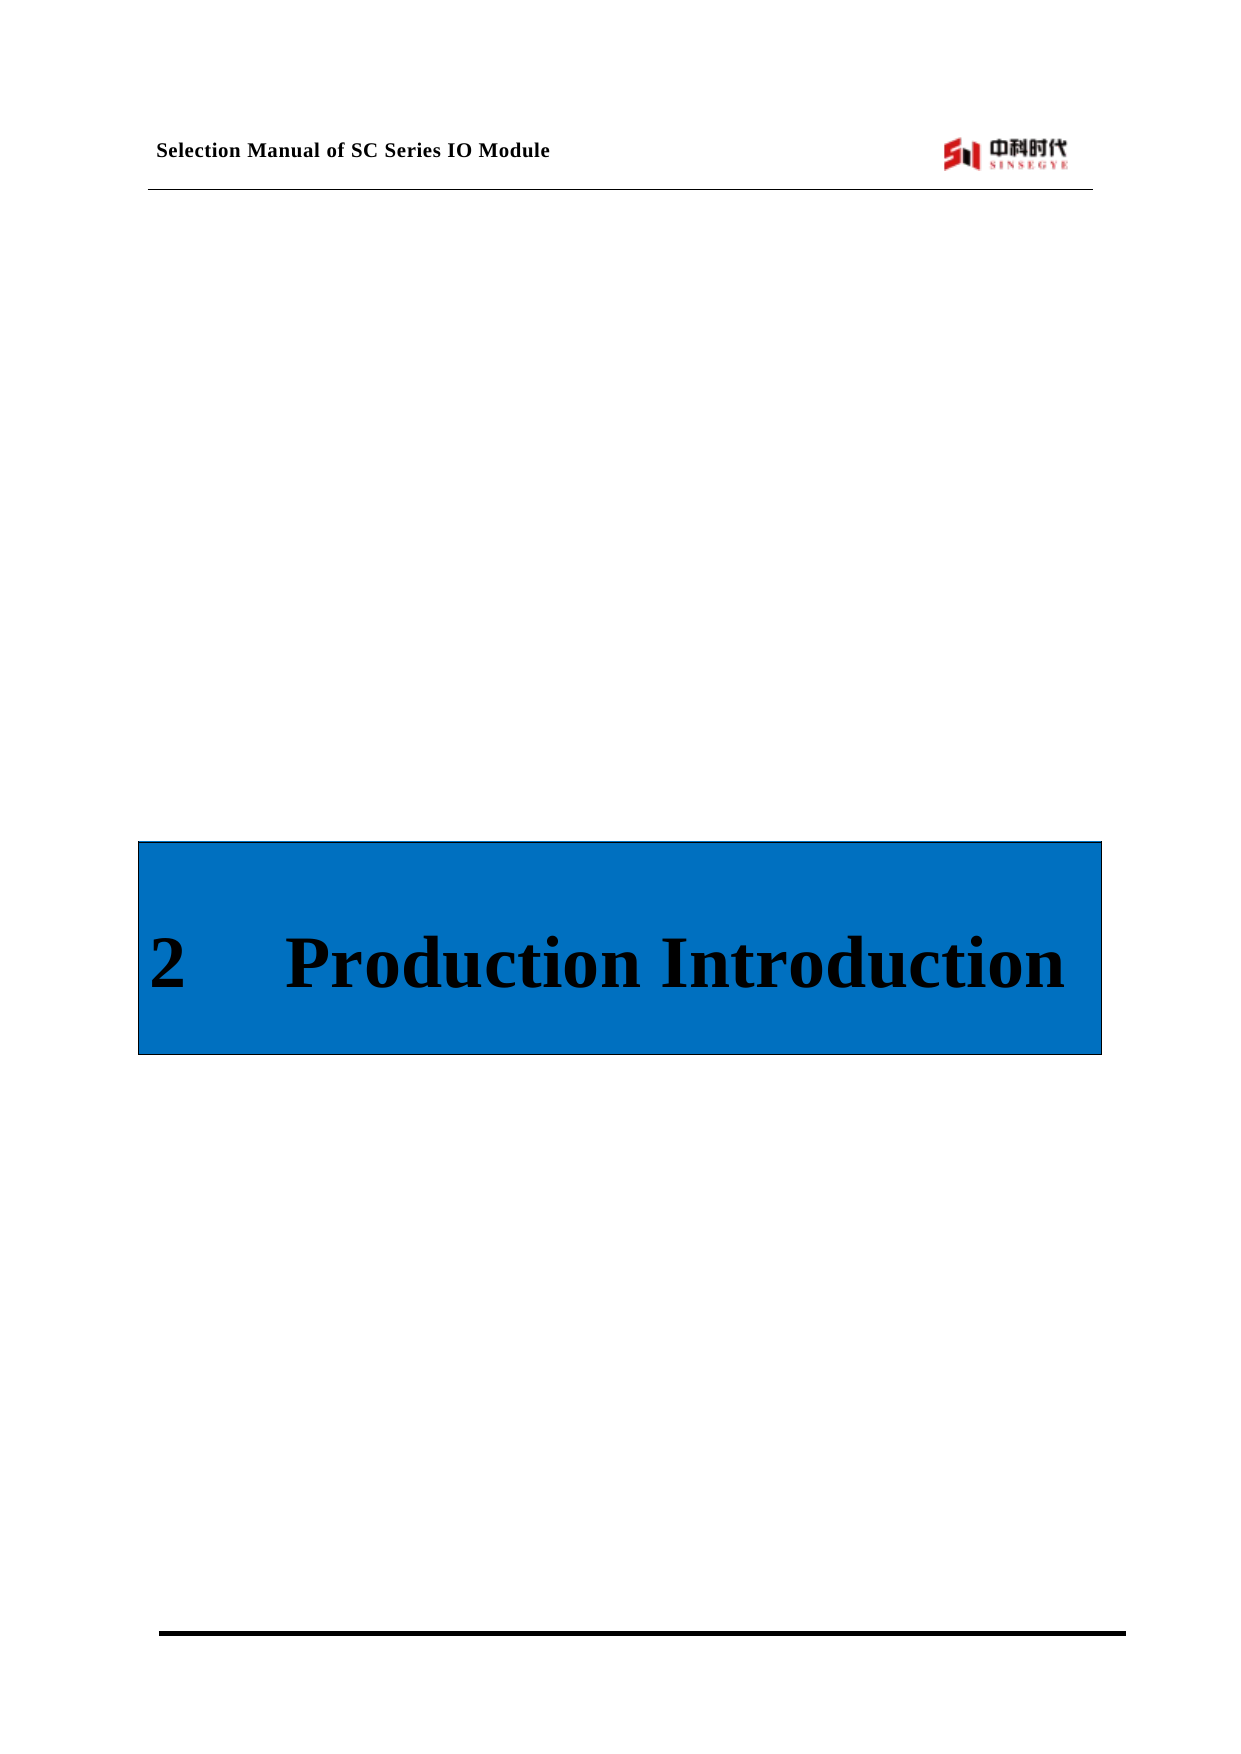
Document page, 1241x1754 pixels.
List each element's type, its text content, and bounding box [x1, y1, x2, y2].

table_header 2 Production Introduction [139, 843, 1101, 1054]
picture [943, 136, 1068, 171]
